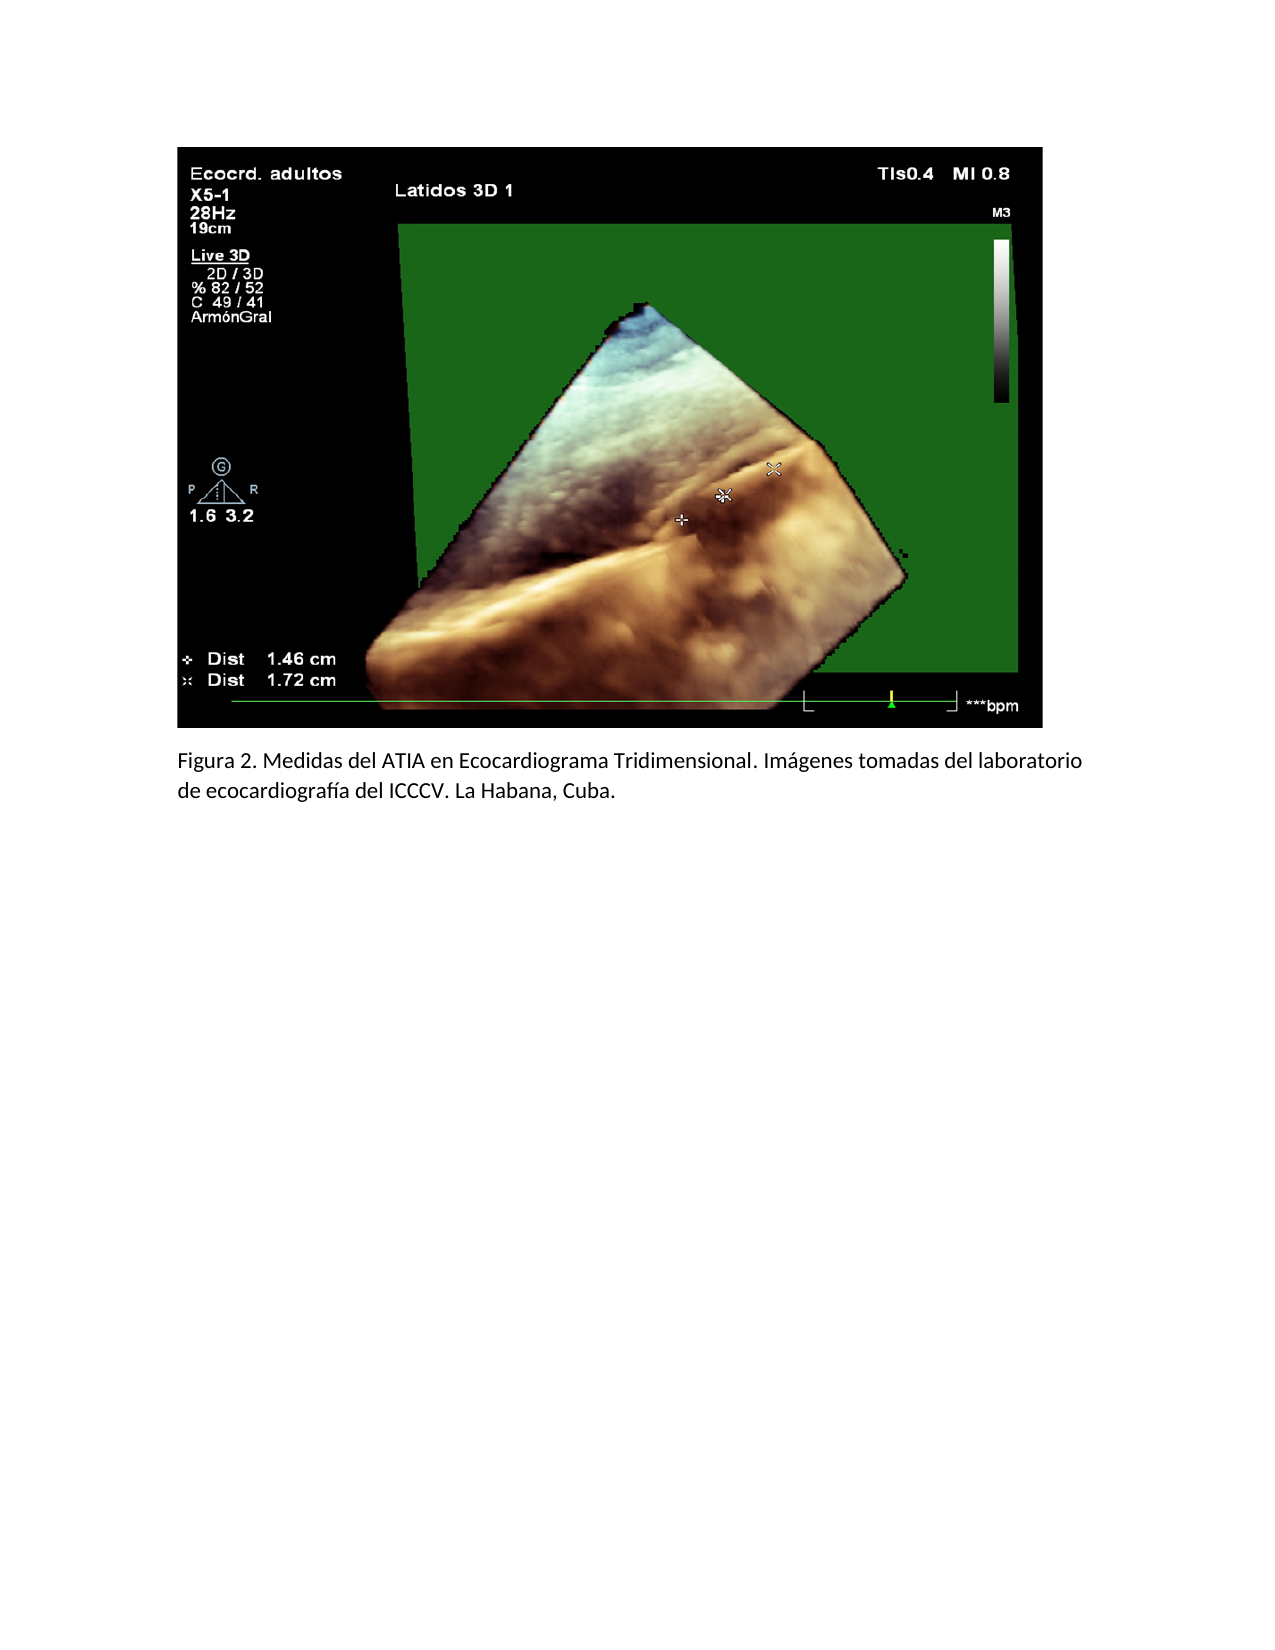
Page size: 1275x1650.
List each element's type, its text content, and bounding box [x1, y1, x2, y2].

text Figura 2. Medidas del ATIA en Ecocardiograma Tridimensional. Imágenes tomadas del laboratorio de ecocardiografía del ICCCV. La Habana, Cuba. [177, 746, 1098, 804]
picture [177, 147, 1043, 728]
